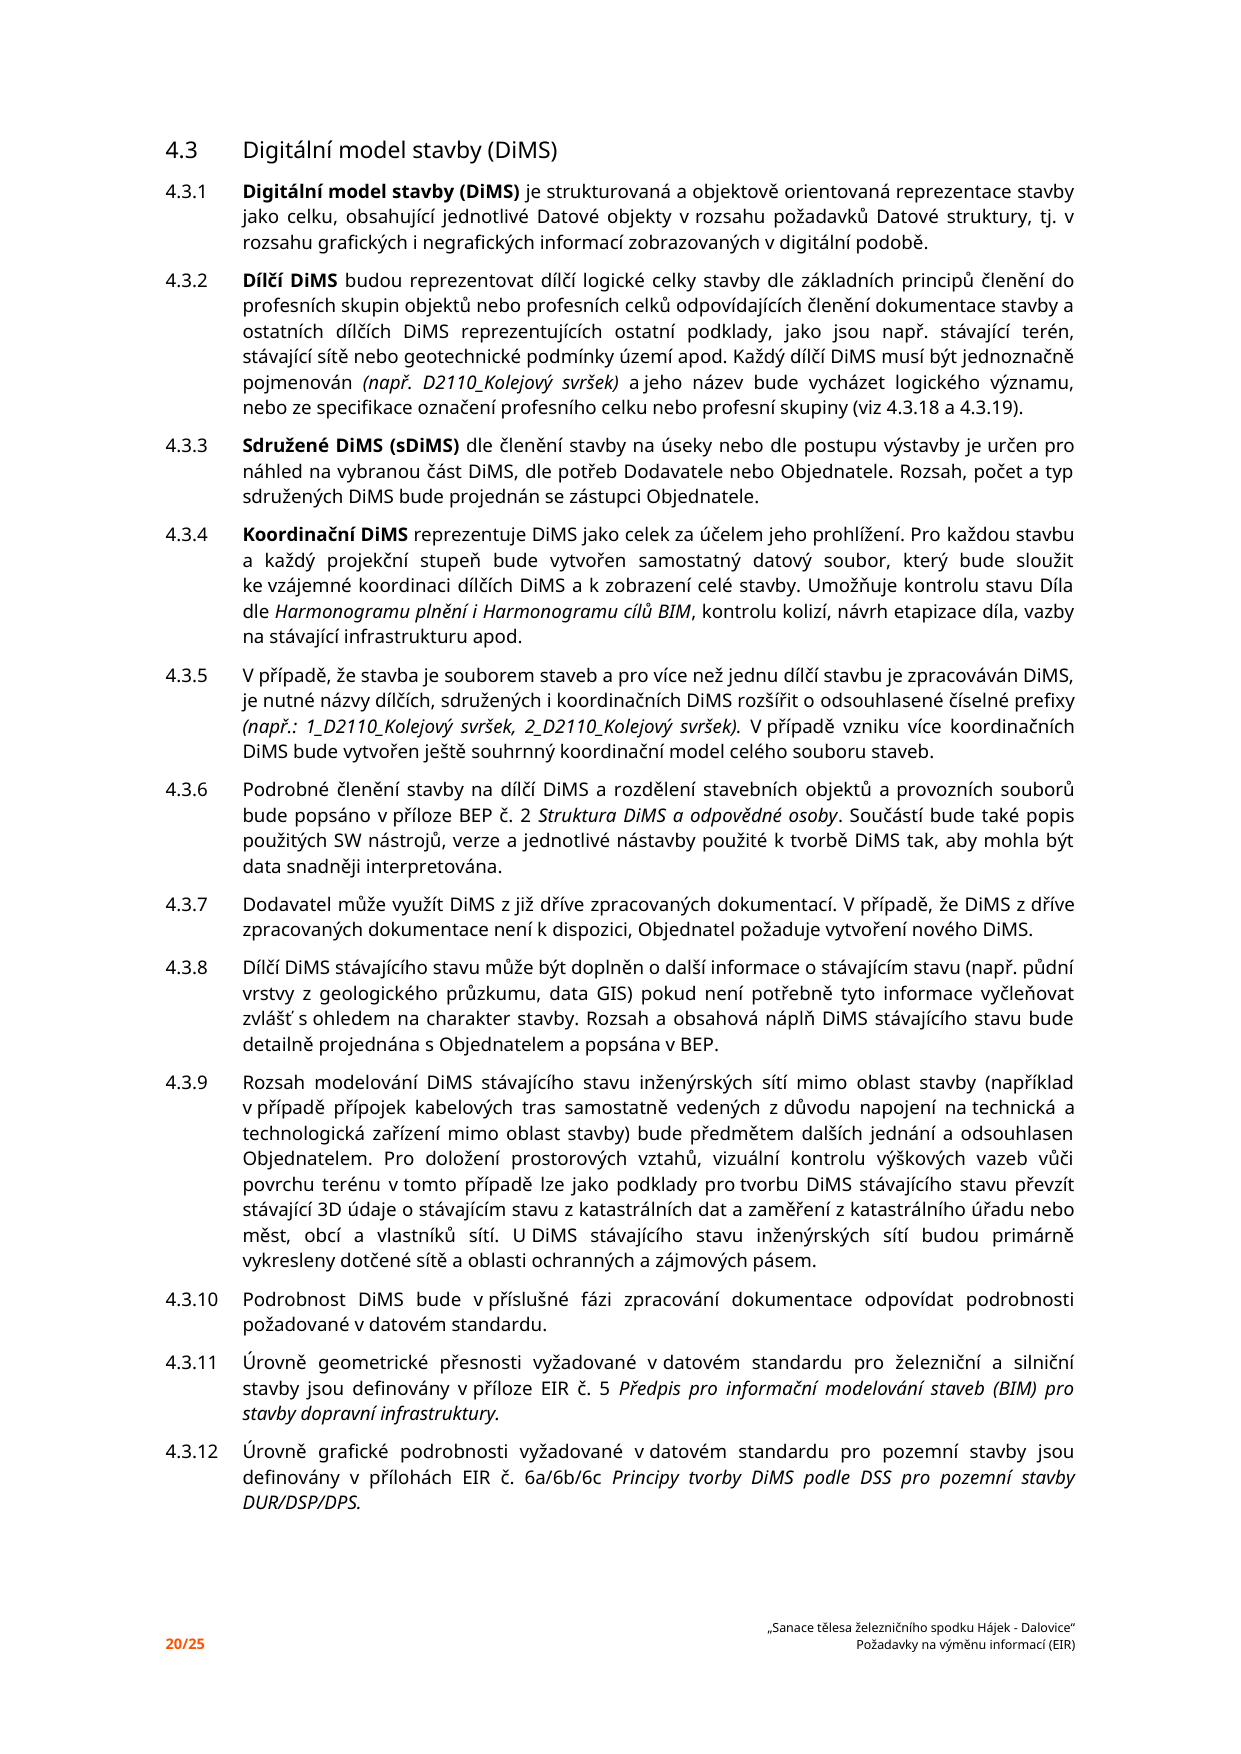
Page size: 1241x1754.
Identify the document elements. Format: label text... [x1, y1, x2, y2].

text Dílčí DiMS budou reprezentovat dílčí logické celky stavby dle základních principů členění do profesních skupin objektů nebo profesních celků odpovídajících členění dokumentace stavby a ostatních dílčích DiMS reprezentujících ostatní podklady, jako jsou např. stávající terén, stávající sítě nebo geotechnické podmínky území apod. Každý dílčí DiMS musí být jednoznačně pojmenován (např. D2110_Kolejový svršek) a jeho název bude vycházet logického významu, nebo ze specifikace označení profesního celku nebo profesní skupiny (viz 4.3.18 a 4.3.19). [165, 267, 1075, 420]
text Úrovně geometrické přesnosti vyžadované v datovém standardu pro železniční a silniční stavby jsou definovány v příloze EIR č. 5 Předpis pro informační modelování staveb (BIM) pro stavby dopravní infrastruktury. [165, 1349, 1075, 1426]
text Úrovně grafické podrobnosti vyžadované v datovém standardu pro pozemní stavby jsou definovány v přílohách EIR č. 6a/6b/6c Principy tvorby DiMS podle DSS pro pozemní stavby DUR/DSP/DPS. [165, 1438, 1075, 1515]
text V případě, že stavba je souborem staveb a pro více než jednu dílčí stavbu je zpracováván DiMS, je nutné názvy dílčích, sdružených i koordinačních DiMS rozšířit o odsouhlasené číselné prefixy (např.: 1_D2110_Kolejový svršek, 2_D2110_Kolejový svršek). V případě vzniku více koordinačních DiMS bude vytvořen ještě souhrnný koordinační model celého souboru staveb. [165, 662, 1075, 764]
text Dílčí DiMS stávajícího stavu může být doplněn o další informace o stávajícím stavu (např. půdní vrstvy z geologického průzkumu, data GIS) pokud není potřebně tyto informace vyčleňovat zvlášť s ohledem na charakter stavby. Rozsah a obsahová náplň DiMS stávajícího stavu bude detailně projednána s Objednatelem a popsána v BEP. [165, 954, 1075, 1057]
text Sdružené DiMS (sDiMS) dle členění stavby na úseky nebo dle postupu výstavby je určen pro náhled na vybranou část DiMS, dle potřeb Dodavatele nebo Objednatele. Rozsah, počet a typ sdružených DiMS bude projednán se zástupci Objednatele. [165, 433, 1075, 509]
text Koordinační DiMS reprezentuje DiMS jako celek za účelem jeho prohlížení. Pro každou stavbu a každý projekční stupeň bude vytvořen samostatný datový soubor, který bude sloužit ke vzájemné koordinaci dílčích DiMS a k zobrazení celé stavby. Umožňuje kontrolu stavu Díla dle Harmonogramu plnění i Harmonogramu cílů BIM, kontrolu kolizí, návrh etapizace díla, vazby na stávající infrastrukturu apod. [165, 522, 1075, 649]
text Digitální model stavby (DiMS) je strukturovaná a objektově orientovaná reprezentace stavby jako celku, obsahující jednotlivé Datové objekty v rozsahu požadavků Datové struktury, tj. v rozsahu grafických i negrafických informací zobrazovaných v digitální podobě. [165, 178, 1075, 254]
text Rozsah modelování DiMS stávajícího stavu inženýrských sítí mimo oblast stavby (například v případě přípojek kabelových tras samostatně vedených z důvodu napojení na technická a technologická zařízení mimo oblast stavby) bude předmětem dalších jednání a odsouhlasen Objednatelem. Pro doložení prostorových vztahů, vizuální kontrolu výškových vazeb vůči povrchu terénu v tomto případě lze jako podklady pro tvorbu DiMS stávajícího stavu převzít stávající 3D údaje o stávajícím stavu z katastrálních dat a zaměření z katastrálního úřadu nebo měst, obcí a vlastníků sítí. U DiMS stávajícího stavu inženýrských sítí budou primárně vykresleny dotčené sítě a oblasti ochranných a zájmových pásem. [165, 1069, 1075, 1273]
text Dodavatel může využít DiMS z již dříve zpracovaných dokumentací. V případě, že DiMS z dříve zpracovaných dokumentace není k dispozici, Objednatel požaduje vytvoření nového DiMS. [165, 891, 1075, 942]
text Podrobné členění stavby na dílčí DiMS a rozdělení stavebních objektů a provozních souborů bude popsáno v příloze BEP č. 2 Struktura DiMS a odpovědné osoby. Součástí bude také popis použitých SW nástrojů, verze a jednotlivé nástavby použité k tvorbě DiMS tak, aby mohla být data snadněji interpretována. [165, 776, 1075, 878]
text Digitální model stavby (DiMS) [165, 134, 1075, 166]
text Podrobnost DiMS bude v příslušné fázi zpracování dokumentace odpovídat podrobnosti požadované v datovém standardu. [165, 1286, 1075, 1337]
